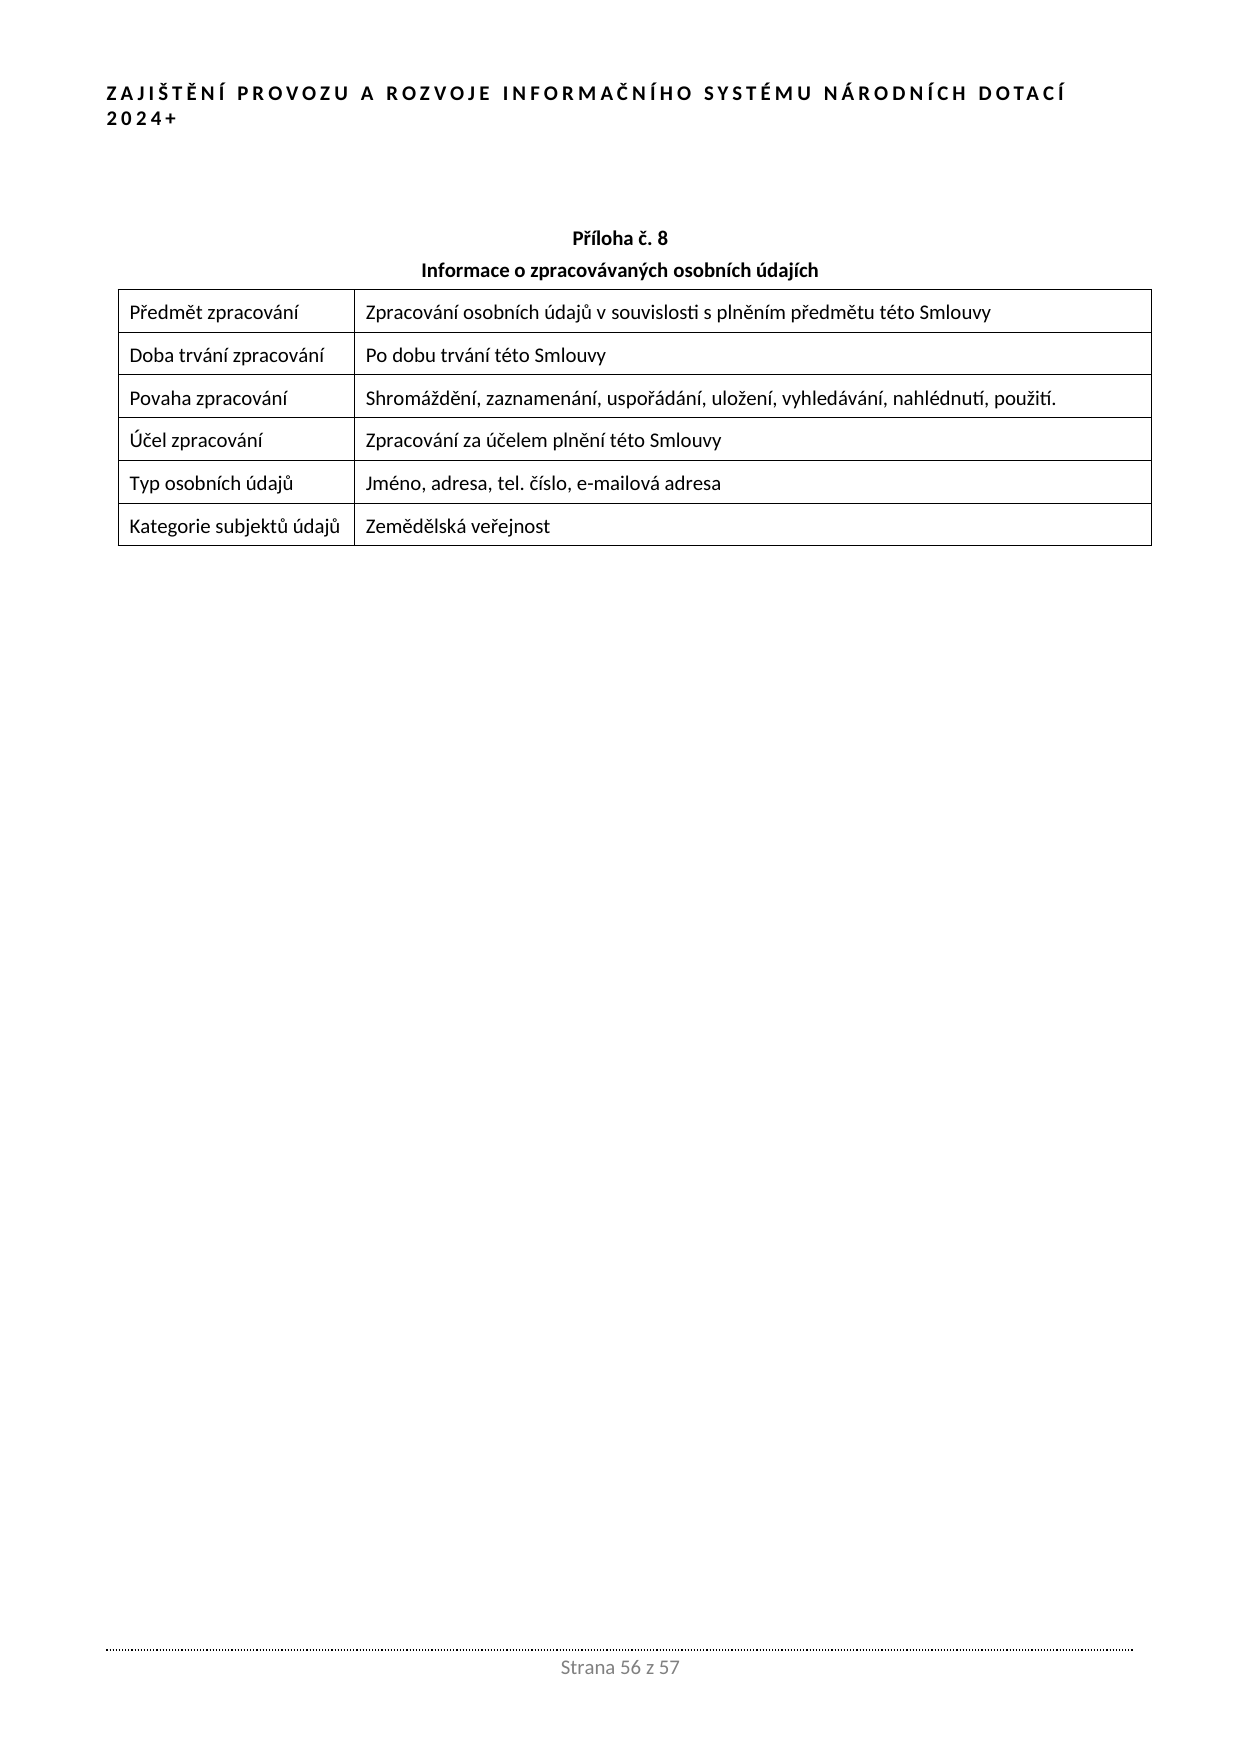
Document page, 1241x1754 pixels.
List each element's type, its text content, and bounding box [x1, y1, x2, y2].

table_cell Zpracování za účelem plnění této Smlouvy [355, 418, 1151, 460]
table_cell Účel zpracování [119, 418, 354, 460]
table_cell Zemědělská veřejnost [355, 504, 1151, 545]
table_cell Jméno, adresa, tel. číslo, e-mailová adresa [355, 461, 1151, 502]
table_cell Shromáždění, zaznamenání, uspořádání, uložení, vyhledávání, nahlédnutí, použití. [355, 375, 1151, 417]
table_header Předmět zpracování [119, 290, 354, 332]
text Příloha č. 8 [106, 226, 1134, 251]
table_cell Doba trvání zpracování [119, 333, 354, 374]
table_cell Kategorie subjektů údajů [119, 504, 354, 545]
table_cell Typ osobních údajů [119, 461, 354, 502]
text Informace o zpracovávaných osobních údajích [106, 257, 1134, 283]
table_cell Povaha zpracování [119, 375, 354, 417]
table_cell Po dobu trvání této Smlouvy [355, 333, 1151, 374]
table_header Zpracování osobních údajů v souvislosti s plněním předmětu této Smlouvy [355, 290, 1151, 332]
